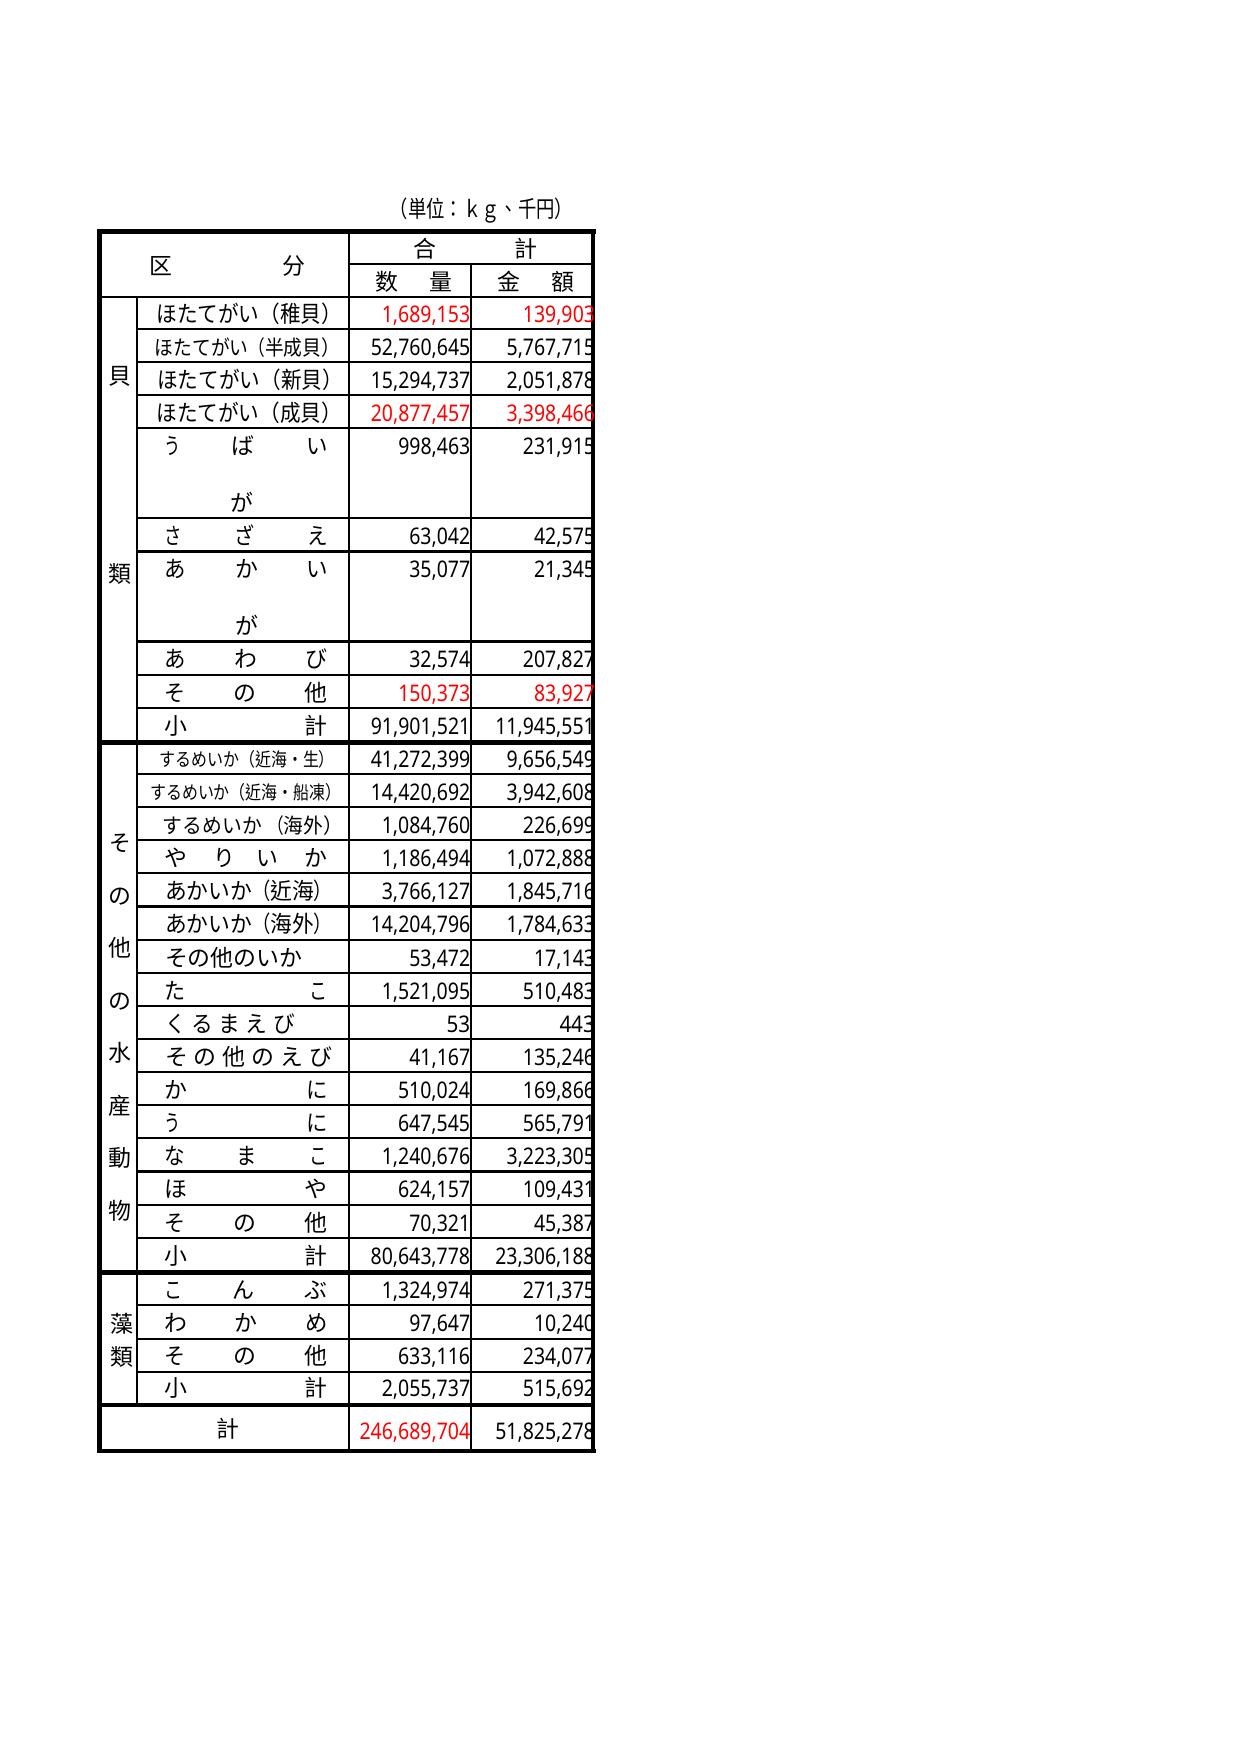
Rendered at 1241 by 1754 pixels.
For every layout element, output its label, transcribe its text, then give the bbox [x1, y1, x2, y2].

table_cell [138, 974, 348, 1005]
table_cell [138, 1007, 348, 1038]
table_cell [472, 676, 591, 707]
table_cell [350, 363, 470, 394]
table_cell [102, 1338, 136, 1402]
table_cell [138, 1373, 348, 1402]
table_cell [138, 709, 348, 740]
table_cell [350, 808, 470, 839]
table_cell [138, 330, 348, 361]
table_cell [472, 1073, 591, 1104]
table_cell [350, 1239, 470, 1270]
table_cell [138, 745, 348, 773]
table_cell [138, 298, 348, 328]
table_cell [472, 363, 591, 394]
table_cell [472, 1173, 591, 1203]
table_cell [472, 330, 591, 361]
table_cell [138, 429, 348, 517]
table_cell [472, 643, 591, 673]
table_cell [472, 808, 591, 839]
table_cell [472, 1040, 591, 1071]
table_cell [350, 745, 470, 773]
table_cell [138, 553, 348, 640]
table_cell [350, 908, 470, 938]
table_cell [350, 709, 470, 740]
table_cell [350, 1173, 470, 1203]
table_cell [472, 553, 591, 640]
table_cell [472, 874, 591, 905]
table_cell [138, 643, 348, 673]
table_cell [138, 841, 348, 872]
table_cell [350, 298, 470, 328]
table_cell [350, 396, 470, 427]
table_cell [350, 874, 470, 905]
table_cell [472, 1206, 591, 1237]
text （単位：ｋｇ、千円） [389, 193, 1096, 225]
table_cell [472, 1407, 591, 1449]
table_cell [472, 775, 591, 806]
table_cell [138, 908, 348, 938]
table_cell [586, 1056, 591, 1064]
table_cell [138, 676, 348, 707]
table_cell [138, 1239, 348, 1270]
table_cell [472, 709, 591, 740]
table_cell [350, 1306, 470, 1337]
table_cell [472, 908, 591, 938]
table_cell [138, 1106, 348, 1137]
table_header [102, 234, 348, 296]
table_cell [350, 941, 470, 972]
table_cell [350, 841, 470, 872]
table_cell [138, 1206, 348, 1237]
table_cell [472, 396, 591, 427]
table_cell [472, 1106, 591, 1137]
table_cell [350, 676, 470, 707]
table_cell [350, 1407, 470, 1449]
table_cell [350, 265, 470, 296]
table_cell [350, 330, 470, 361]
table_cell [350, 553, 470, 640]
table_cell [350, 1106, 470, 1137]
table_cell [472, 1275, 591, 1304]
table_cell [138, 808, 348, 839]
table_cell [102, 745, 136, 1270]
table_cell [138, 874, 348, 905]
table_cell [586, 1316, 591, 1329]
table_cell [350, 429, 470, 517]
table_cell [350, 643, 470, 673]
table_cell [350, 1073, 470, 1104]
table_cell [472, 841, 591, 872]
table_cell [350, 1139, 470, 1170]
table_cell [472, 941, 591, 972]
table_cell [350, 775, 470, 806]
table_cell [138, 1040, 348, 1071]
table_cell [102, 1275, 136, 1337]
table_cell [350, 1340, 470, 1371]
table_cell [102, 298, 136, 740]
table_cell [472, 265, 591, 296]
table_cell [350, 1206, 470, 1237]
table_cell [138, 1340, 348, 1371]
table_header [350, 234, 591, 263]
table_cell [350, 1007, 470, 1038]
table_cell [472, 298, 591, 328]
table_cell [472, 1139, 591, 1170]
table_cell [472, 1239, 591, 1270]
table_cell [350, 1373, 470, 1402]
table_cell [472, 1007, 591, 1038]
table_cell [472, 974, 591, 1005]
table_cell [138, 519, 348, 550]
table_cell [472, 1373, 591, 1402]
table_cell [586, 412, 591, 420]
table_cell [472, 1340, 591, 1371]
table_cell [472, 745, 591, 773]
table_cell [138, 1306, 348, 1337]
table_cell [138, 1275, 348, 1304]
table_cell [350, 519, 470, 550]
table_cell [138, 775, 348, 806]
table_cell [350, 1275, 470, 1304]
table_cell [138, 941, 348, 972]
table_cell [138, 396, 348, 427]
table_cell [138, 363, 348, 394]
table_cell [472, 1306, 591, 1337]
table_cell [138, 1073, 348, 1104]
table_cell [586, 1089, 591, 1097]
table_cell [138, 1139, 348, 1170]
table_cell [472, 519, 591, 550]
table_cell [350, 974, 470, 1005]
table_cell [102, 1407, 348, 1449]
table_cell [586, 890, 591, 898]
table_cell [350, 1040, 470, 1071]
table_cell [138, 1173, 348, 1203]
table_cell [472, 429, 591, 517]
